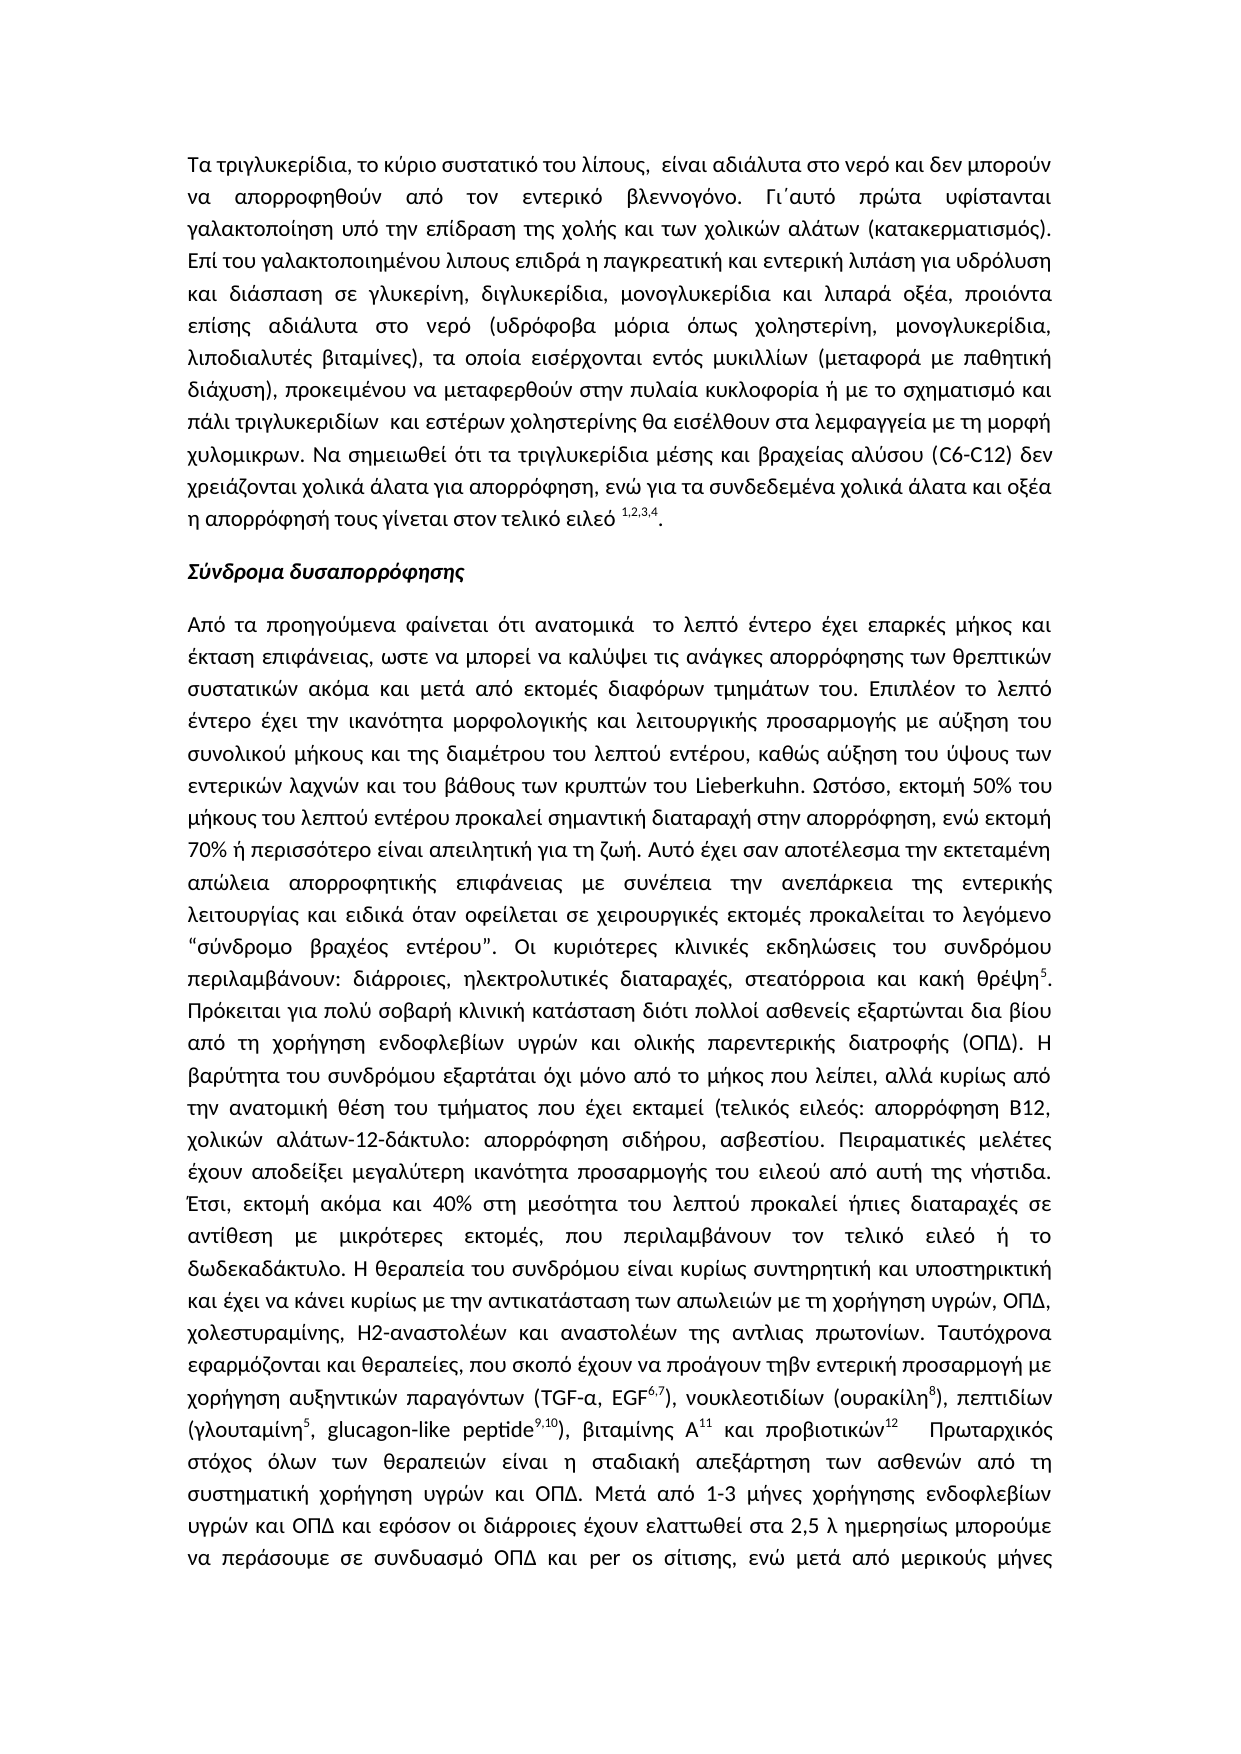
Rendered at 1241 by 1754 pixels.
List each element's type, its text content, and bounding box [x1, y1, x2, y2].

text Τα τριγλυκερίδια, το κύριο συστατικό του λίπους, είναι αδιάλυτα στο νερό και δεν μπορούν να απορροφηθούν από τον εντερικό βλεννογόνο. Γι΄αυτό πρώτα υφίστανται γαλακτοποίηση υπό την επίδραση της χολής και των χολικών αλάτων (κατακερματισμός). Επί του γαλακτοποιημένου λιπους επιδρά η παγκρεατική και εντερική λιπάση για υδρόλυση και διάσπαση σε γλυκερίνη, διγλυκερίδια, μονογλυκερίδια και λιπαρά οξέα, προιόντα επίσης αδιάλυτα στο νερό (υδρόφοβα μόρια όπως χοληστερίνη, μονογλυκερίδια, λιποδιαλυτές βιταμίνες), τα οποία εισέρχονται εντός μυκιλλίων (μεταφορά με παθητική διάχυση), προκειμένου να μεταφερθούν στην πυλαία κυκλοφορία ή με το σχηματισμό και πάλι τριγλυκεριδίων και εστέρων χοληστερίνης θα εισέλθουν στα λεμφαγγεία με τη μορφή χυλομικρων. Να σημειωθεί ότι τα τριγλυκερίδια μέσης και βραχείας αλύσου (C6-C12) δεν χρειάζονται χολικά άλατα για απορρόφηση, ενώ για τα συνδεδεμένα χολικά άλατα και οξέα η απορρόφησή τους γίνεται στον τελικό ειλεό 1,2,3,4. [187, 150, 1053, 532]
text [187, 610, 1053, 1572]
text Σύνδρομα δυσαπορρόφησης [187, 557, 1053, 585]
